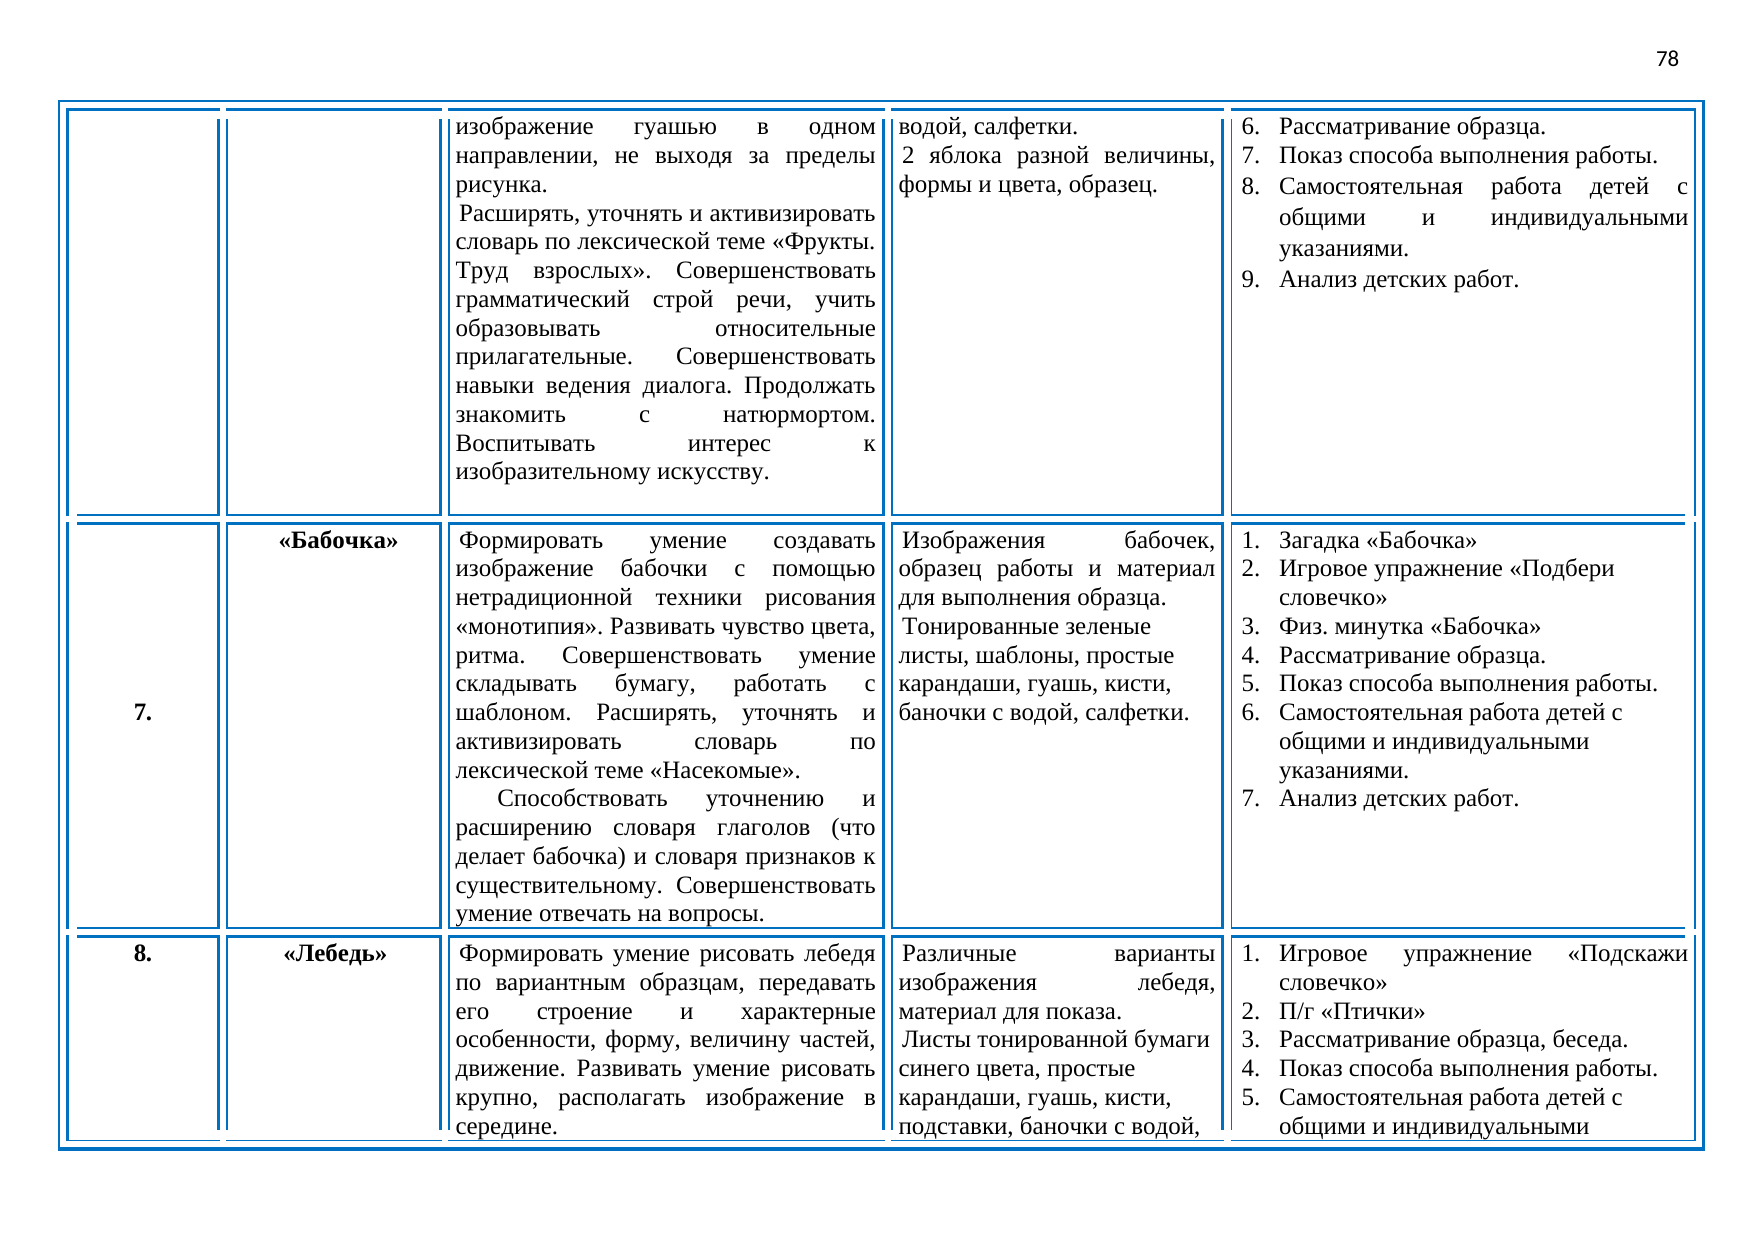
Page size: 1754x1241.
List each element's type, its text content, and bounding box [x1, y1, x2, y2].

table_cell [887, 927, 1227, 1139]
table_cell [1227, 927, 1700, 1139]
table_cell 8. [64, 927, 222, 1139]
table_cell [444, 102, 887, 514]
table_cell Загадка «Бабочка» Игровое упражнение «Подбери словечко» Физ. минутка «Бабочка» Рассматривание образца. Показ способа выполнения работы. Самостоятельная работа детей с общими и индивидуальными указаниями. Анализ детских работ. [1227, 514, 1700, 927]
table_cell Изображения бабочек, образец работы и материал для выполнения образца. Тонированные зеленые листы, шаблоны, простые карандаши, гуашь, кисти, баночки с водой, салфетки. [887, 514, 1227, 927]
table_cell «Яблоки с натуры» [223, 102, 444, 514]
table_cell 7. [64, 514, 222, 927]
table_cell «Лебедь» [223, 927, 444, 1139]
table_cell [1227, 102, 1700, 514]
table_cell 6. [64, 102, 222, 514]
table_cell Формировать умение создавать изображение бабочки с помощью нетрадиционной техники рисования «монотипия». Развивать чувство цвета, ритма. Совершенствовать умение складывать бумагу, работать с шаблоном. Расширять, уточнять и активизировать словарь по лексической теме «Насекомые». Способствовать уточнению и расширению словаря глаголов (что делает бабочка) и словаря признаков к существительному. Совершенствовать умение отвечать на вопросы. [444, 514, 887, 927]
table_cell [444, 927, 887, 1139]
table_cell «Бабочка» [223, 514, 444, 927]
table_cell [887, 102, 1227, 514]
